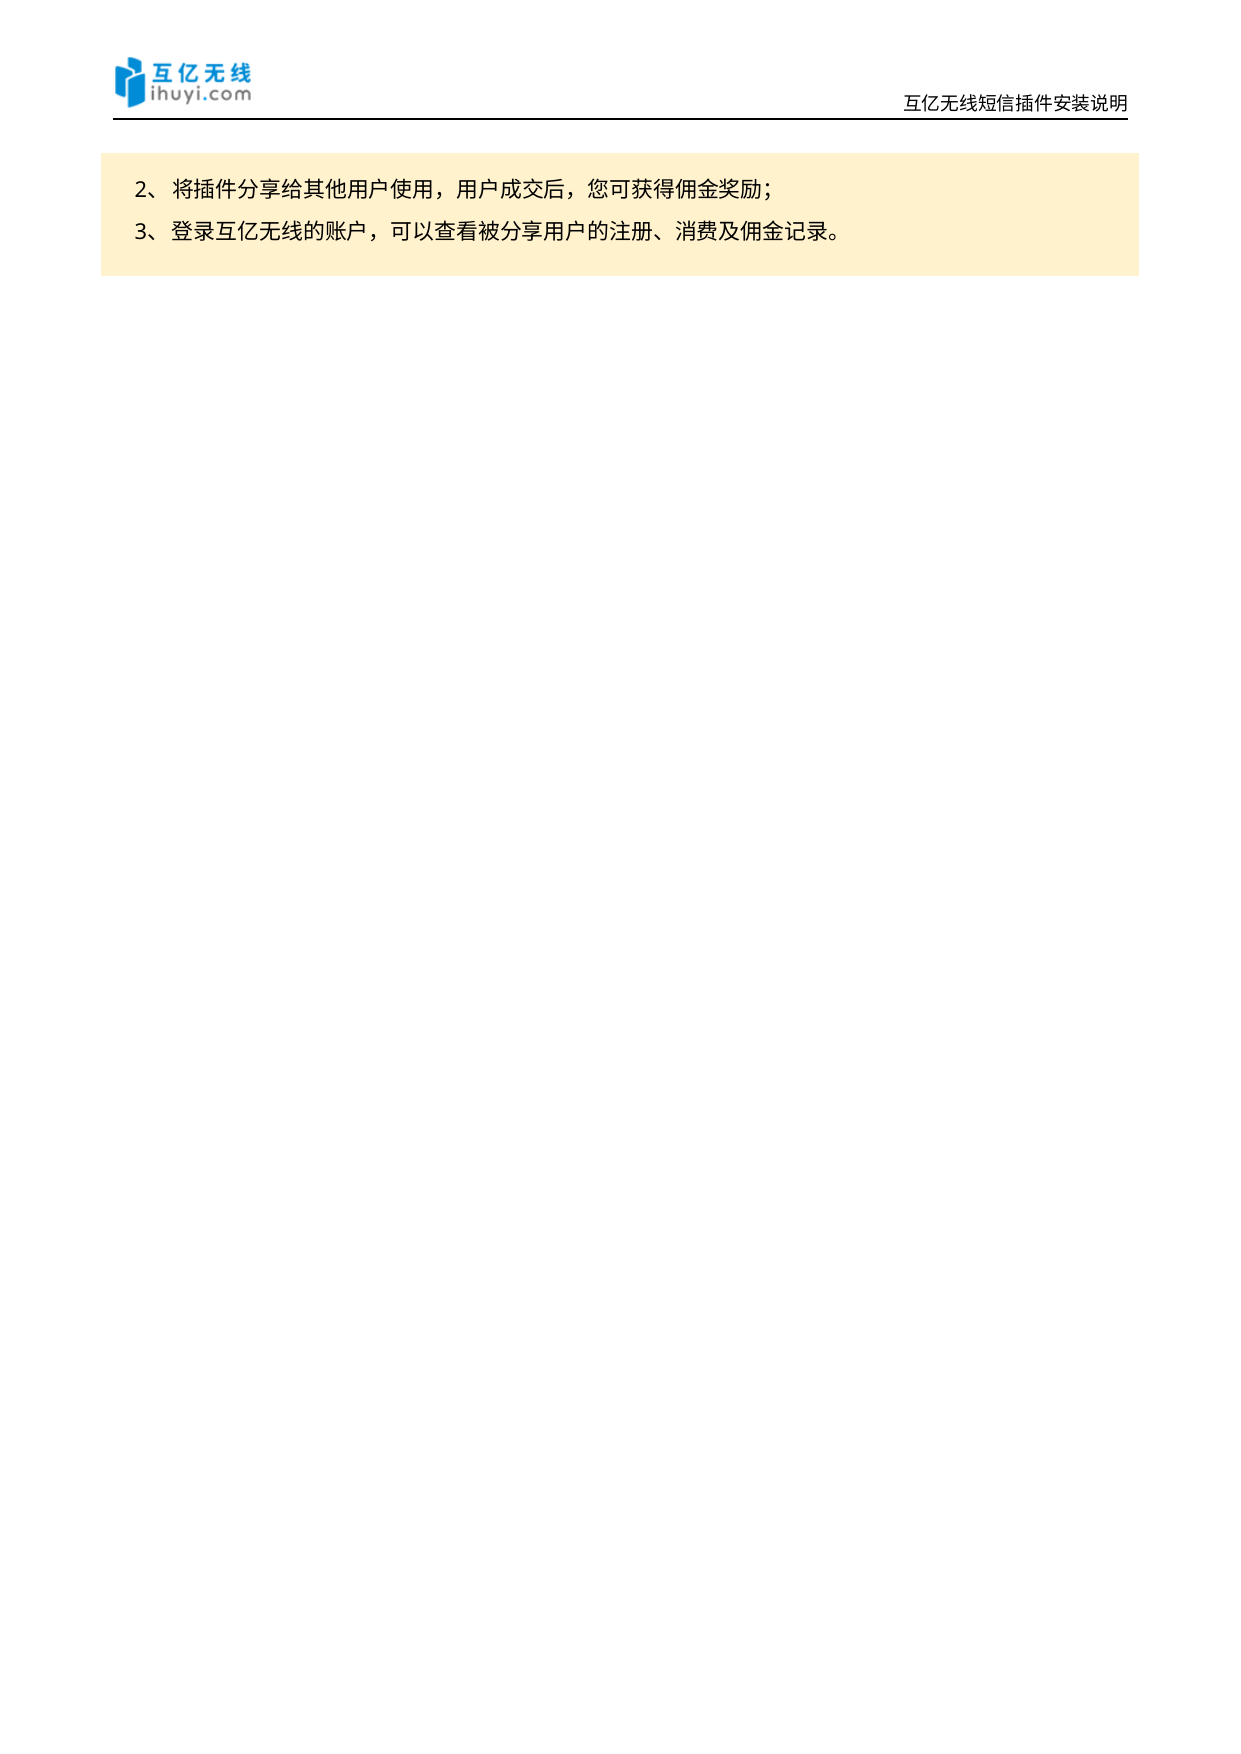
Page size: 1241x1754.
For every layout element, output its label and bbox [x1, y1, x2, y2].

picture [112, 54, 254, 111]
table_header [101, 153, 1139, 276]
